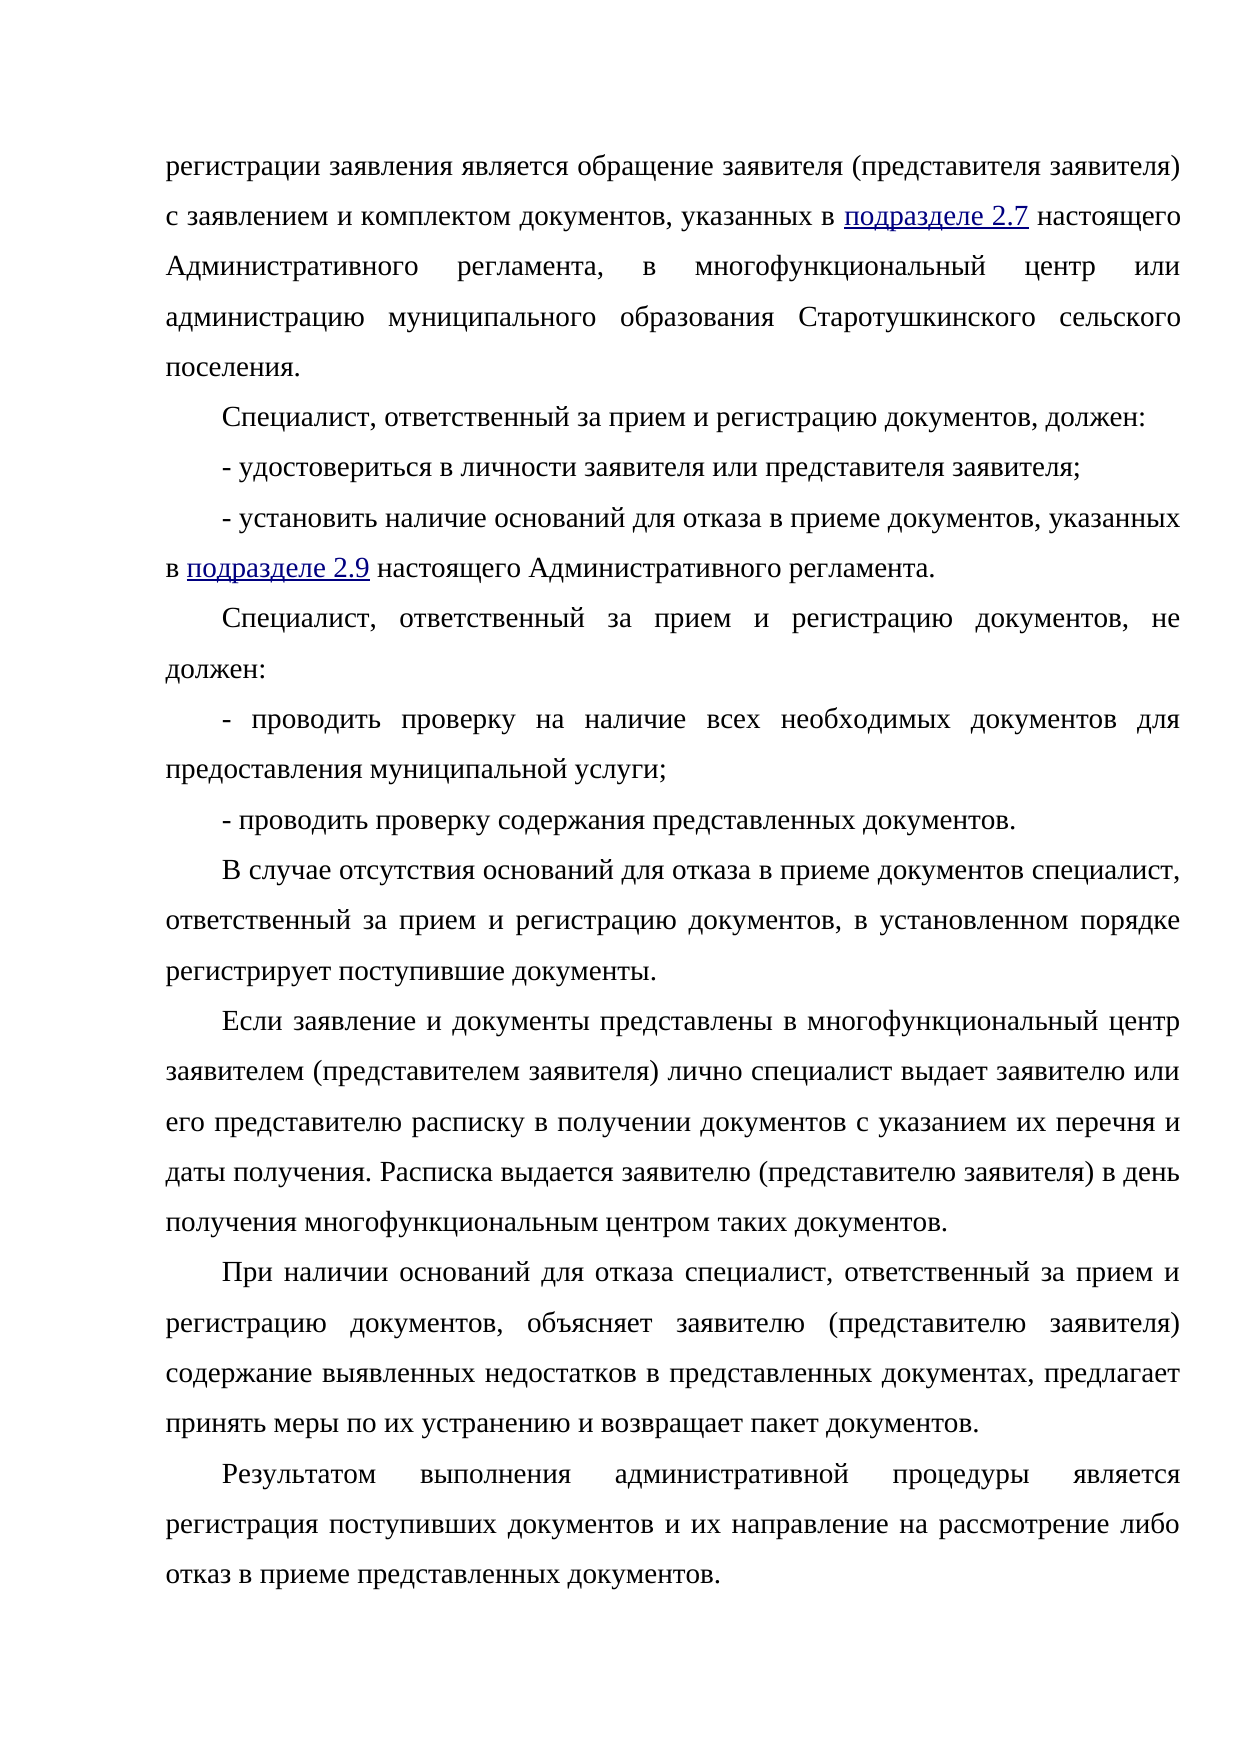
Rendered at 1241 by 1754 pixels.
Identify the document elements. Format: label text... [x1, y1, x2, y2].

text Специалист, ответственный за прием и регистрацию документов, должен: [165, 399, 1181, 433]
text Результатом выполнения административной процедуры является регистрация поступивших документов и их направление на рассмотрение либо отказ в приеме представленных документов. [165, 1456, 1181, 1590]
text При наличии оснований для отказа специалист, ответственный за прием и регистрацию документов, объясняет заявителю (представителю заявителя) содержание выявленных недостатков в представленных документах, предлагает принять меры по их устранению и возвращает пакет документов. [165, 1254, 1181, 1439]
text Если заявление и документы представлены в многофункциональный центр заявителем (представителем заявителя) лично специалист выдает заявителю или его представителю расписку в получении документов с указанием их перечня и даты получения. Расписка выдается заявителю (представителю заявителя) в день получения многофункциональным центром таких документов. [165, 1003, 1181, 1238]
text - удостовериться в личности заявителя или представителя заявителя; [165, 449, 1181, 483]
text В случае отсутствия оснований для отказа в приеме документов специалист, ответственный за прием и регистрацию документов, в установленном порядке регистрирует поступившие документы. [165, 852, 1181, 986]
text - установить наличие оснований для отказа в приеме документов, указанных в подразделе 2.9 настоящего Административного регламента. [165, 500, 1181, 584]
text - проводить проверку содержания представленных документов. [165, 802, 1181, 835]
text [165, 148, 1181, 382]
text Специалист, ответственный за прием и регистрацию документов, не должен: [165, 601, 1181, 684]
text - проводить проверку на наличие всех необходимых документов для предоставления муниципальной услуги; [165, 701, 1181, 785]
